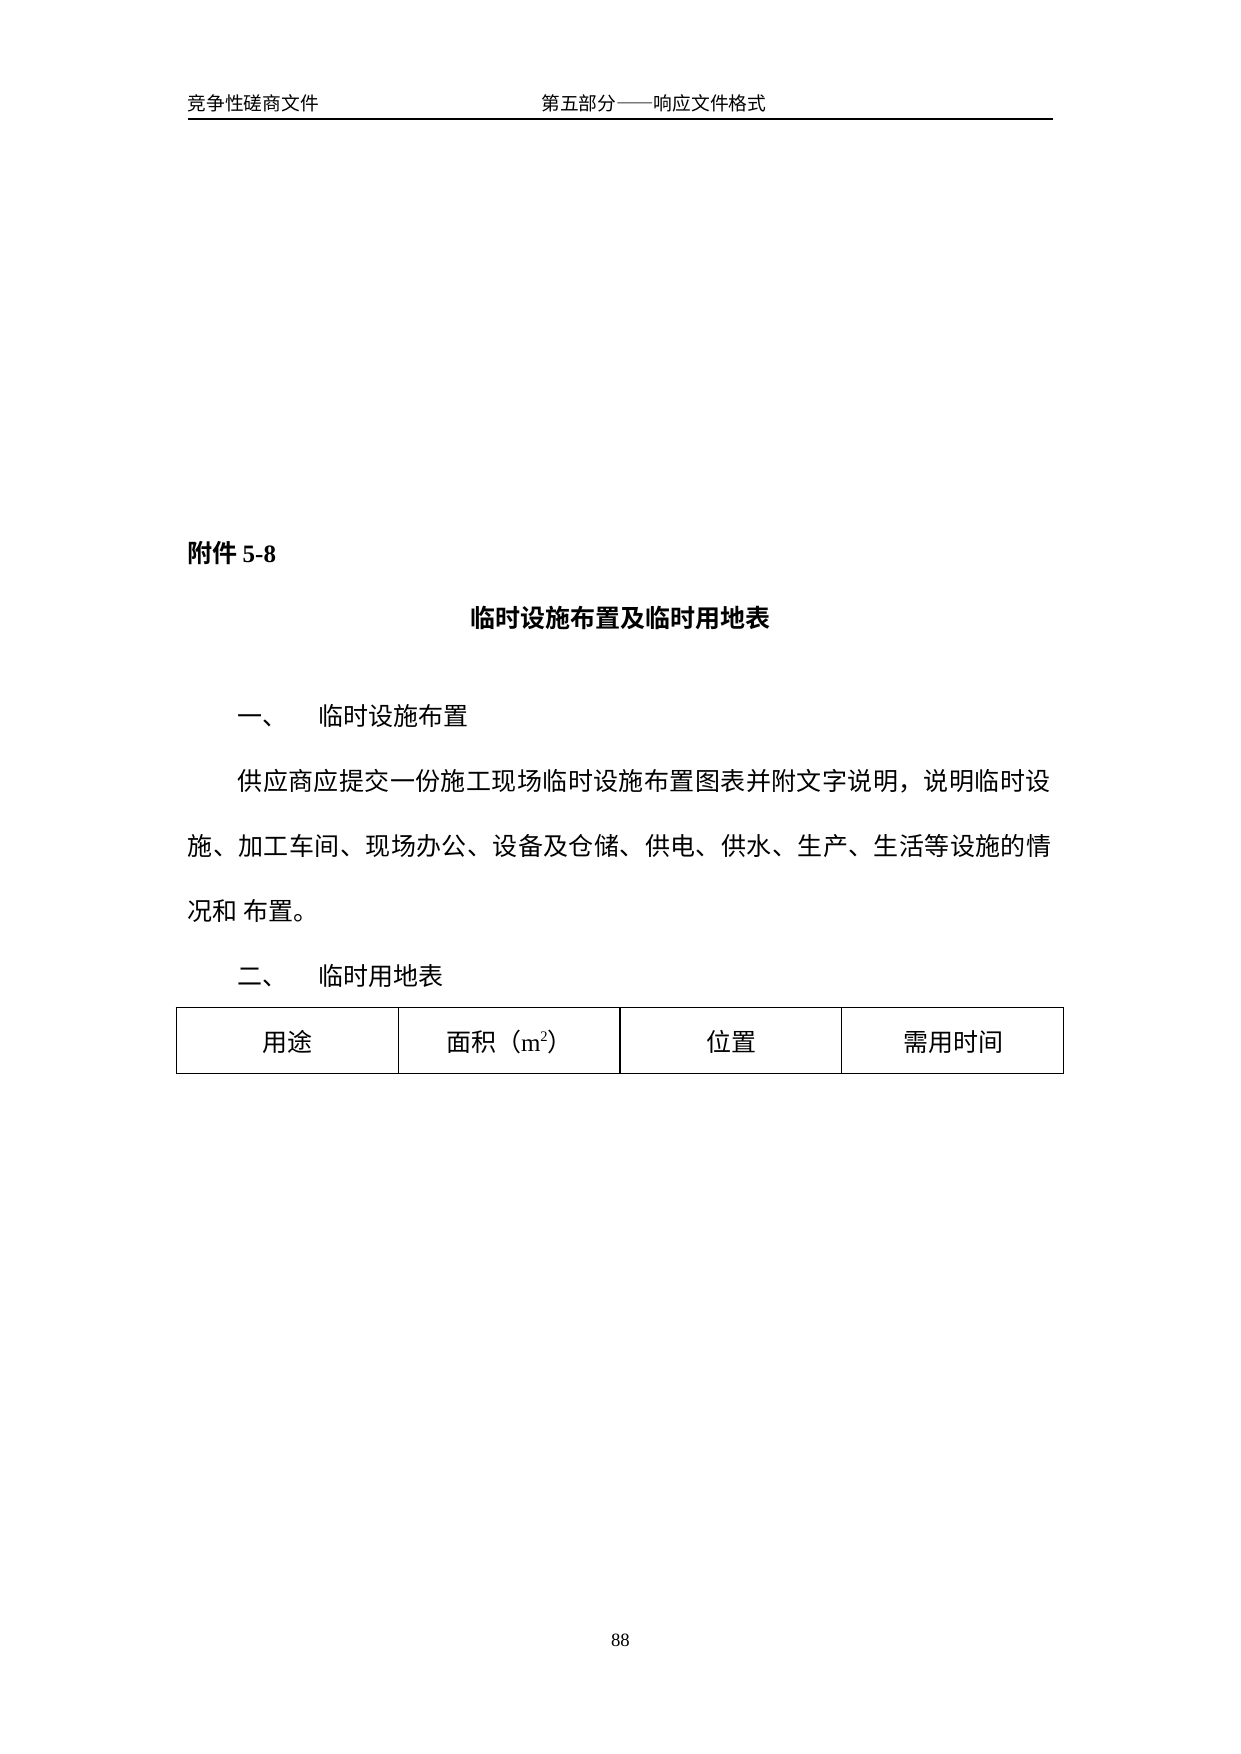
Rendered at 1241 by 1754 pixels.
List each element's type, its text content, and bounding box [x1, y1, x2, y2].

list 临时设施布置 [237, 682, 1053, 747]
table_header 位置 [621, 1008, 841, 1073]
text 供应商应提交一份施工现场临时设施布置图表并附文字说明，说明临时设施、加工车间、现场办公、设备及仓储、供电、供水、生产、生活等设施的情况和 布置。 [187, 747, 1053, 942]
list 临时用地表 [237, 942, 1053, 1007]
table_header 需用时间 [842, 1008, 1063, 1073]
text 附件5-8 [187, 519, 1053, 584]
text 临时设施布置及临时用地表 [187, 584, 1053, 649]
table_header 用途 [177, 1008, 398, 1073]
table_header 面积（m2） [399, 1008, 619, 1073]
